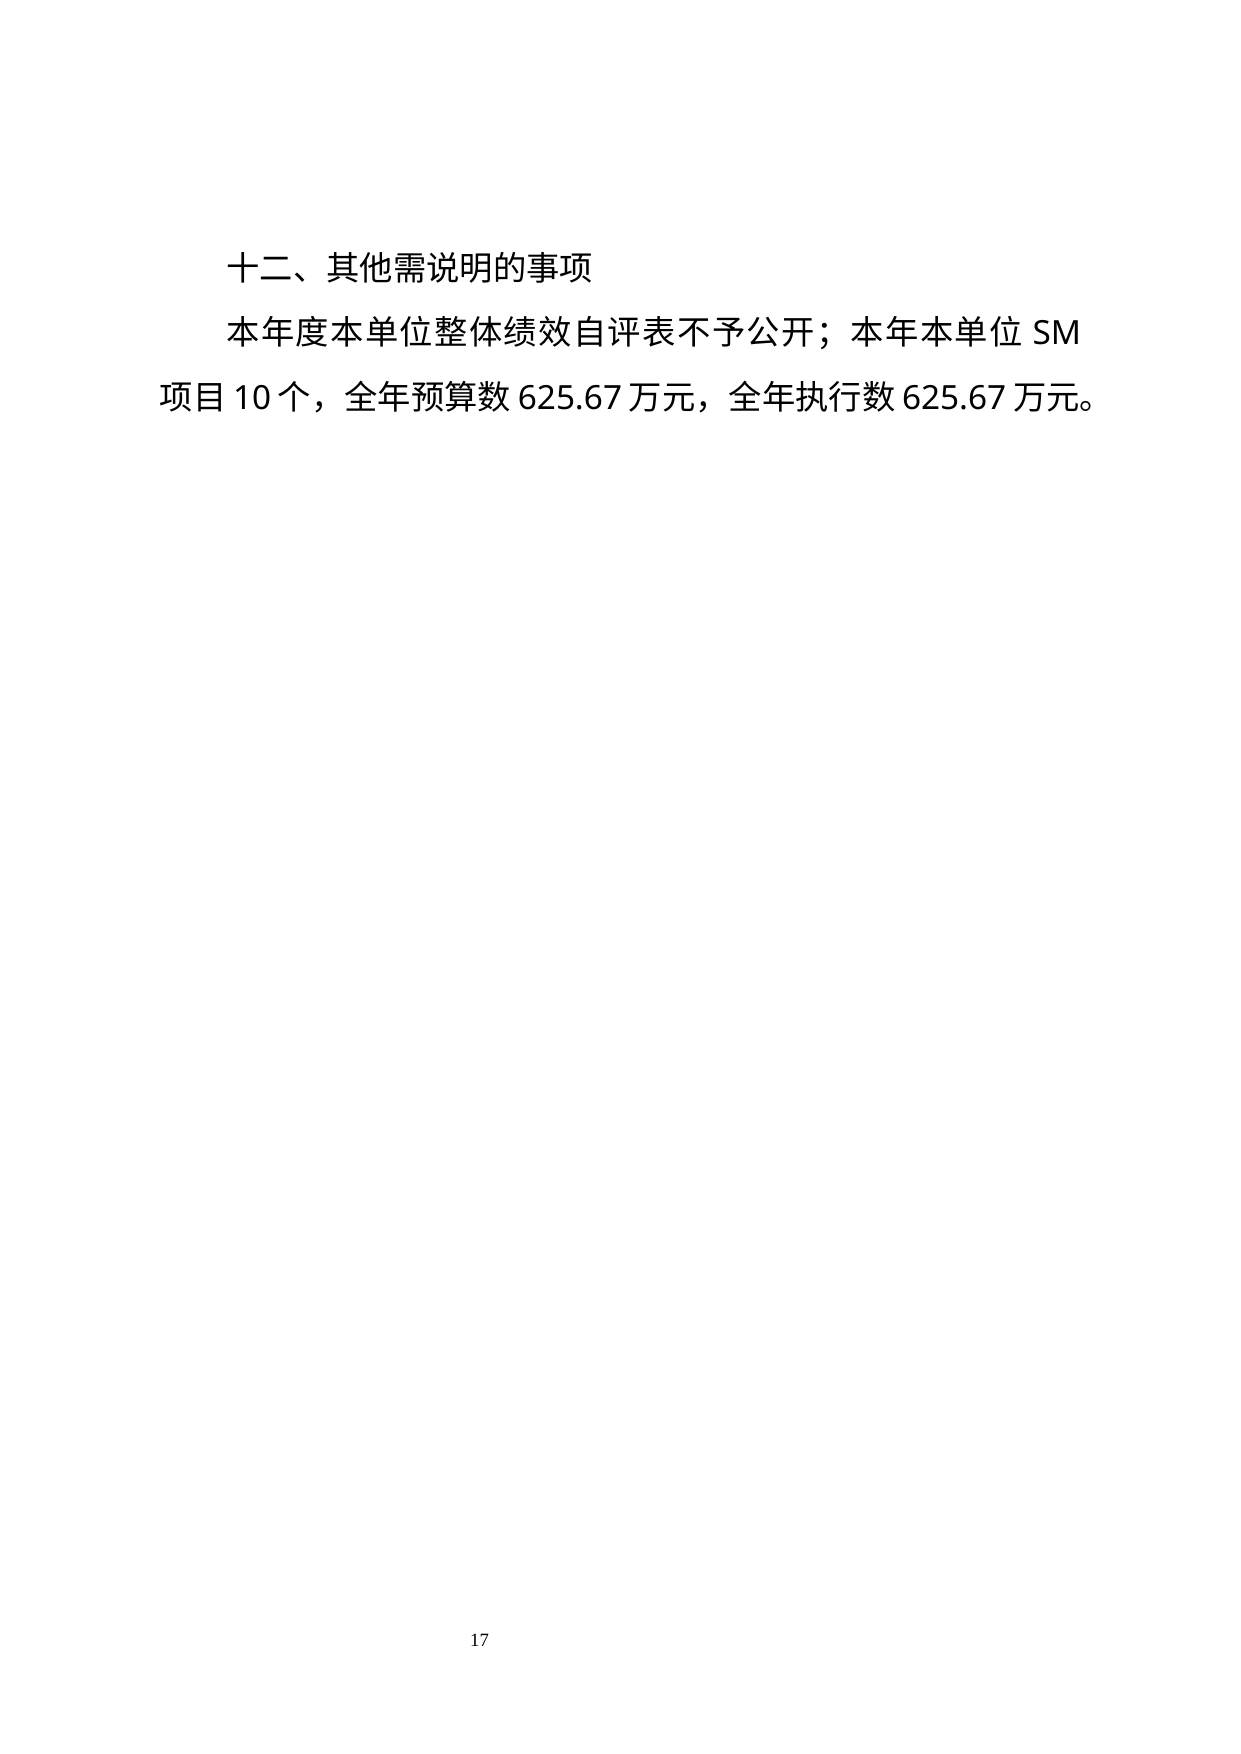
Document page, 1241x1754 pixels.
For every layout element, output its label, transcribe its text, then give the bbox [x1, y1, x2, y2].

text 本年度本单位整体绩效自评表不予公开；本年本单位SM项目10个，全年预算数625.67万元，全年执行数625.67万元。 [159, 298, 1081, 428]
text 十二、其他需说明的事项 [159, 233, 1081, 298]
